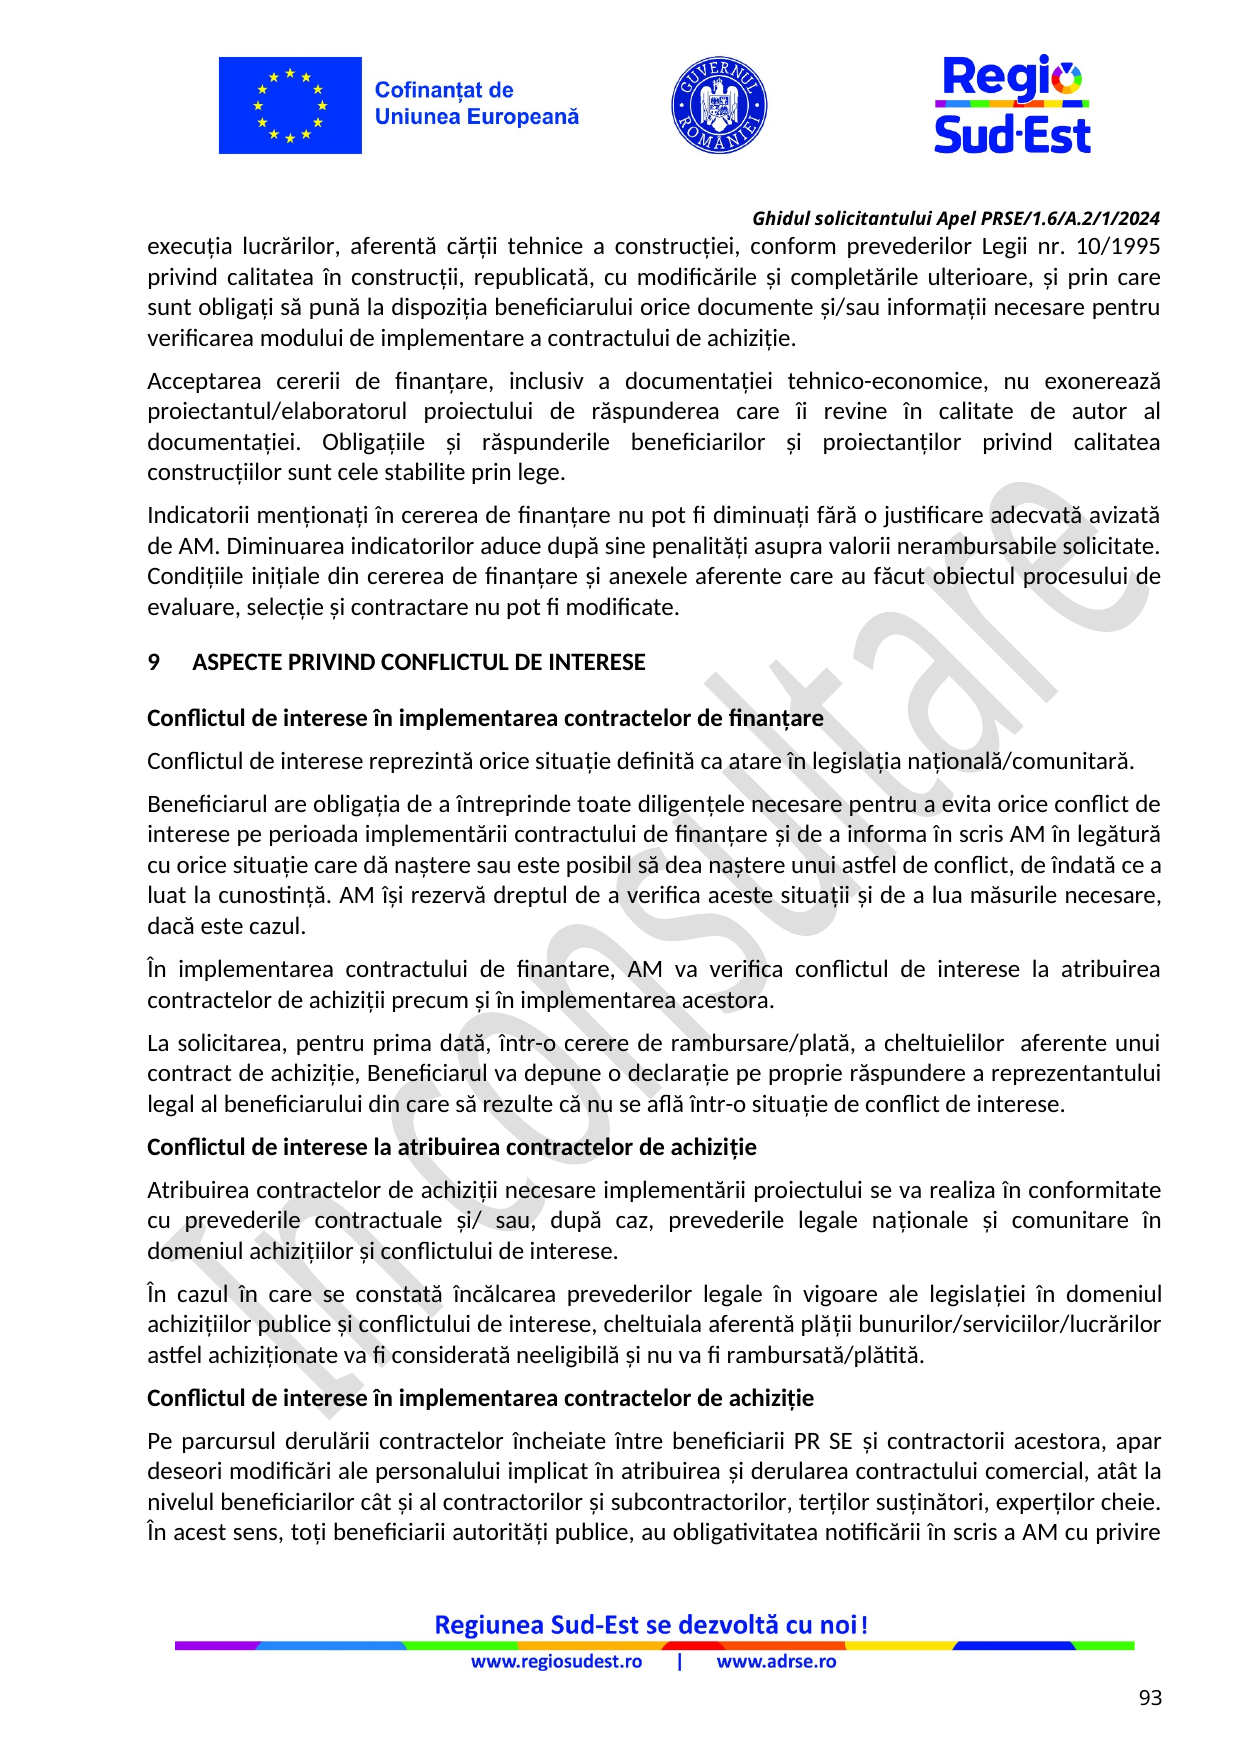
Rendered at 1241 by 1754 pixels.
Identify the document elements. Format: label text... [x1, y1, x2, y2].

text Atribuirea contractelor de achiziţii necesare implementării proiectului se va realiza în conformitate cu prevederile contractuale și/ sau, după caz, prevederile legale naţionale şi comunitare în domeniul achiziţiilor și conflictului de interese. [147, 1174, 1162, 1265]
text Conflictul de interese în implementarea contractelor de finanțare [147, 702, 1162, 733]
text Beneficiarul are obligația de a întreprinde toate diligenţele necesare pentru a evita orice conflict de interese pe perioada implementării contractului de finanțare şi de a informa în scris AM în legătură cu orice situaţie care dă naştere sau este posibil să dea naştere unui astfel de conflict, de îndată ce a luat la cunostinţă. AM îşi rezervă dreptul de a verifica aceste situaţii şi de a lua măsurile necesare, dacă este cazul. [147, 788, 1162, 941]
text Conflictul de interese la atribuirea contractelor de achiziţie [147, 1131, 1162, 1161]
picture [175, 1614, 1135, 1671]
text Acceptarea cererii de finanțare, inclusiv a documentației tehnico-economice, nu exonerează proiectantul/elaboratorul proiectului de răspunderea care îi revine în calitate de autor al documentației. Obligațiile și răspunderile beneficiarilor și proiectanților privind calitatea construcțiilor sunt cele stabilite prin lege. [147, 365, 1162, 487]
text În implementarea contractului de finantare, AM va verifica conflictul de interese la atribuirea contractelor de achiziții precum și în implementarea acestora. [147, 953, 1162, 1014]
text La solicitarea, pentru prima dată, într-o cerere de rambursare/plată, a cheltuielilor aferente unui contract de achiziţie, Beneficiarul va depune o declaraţie pe proprie răspundere a reprezentantului legal al beneficiarului din care să rezulte că nu se află într-o situaţie de conflict de interese. [147, 1027, 1162, 1118]
text Conflictul de interese reprezintă orice situaţie definită ca atare în legislaţia naţională/comunitară. [147, 745, 1162, 776]
text Indicatorii menționați în cererea de finanțare nu pot fi diminuați fără o justificare adecvată avizată de AM. Diminuarea indicatorilor aduce după sine penalități asupra valorii nerambursabile solicitate. Condițiile inițiale din cererea de finanțare și anexele aferente care au făcut obiectul procesului de evaluare, selecție și contractare nu pot fi modificate. [147, 499, 1162, 622]
picture [218, 54, 1091, 155]
subtitle ASPECTE PRIVIND CONFLICTUL DE INTERESE [147, 647, 1162, 677]
text În cazul în care se constată încălcarea prevederilor legale în vigoare ale legislaţiei în domeniul achiziţiilor publice și conflictului de interese, cheltuiala aferentă plăţii bunurilor/serviciilor/lucrărilor astfel achiziţionate va fi considerată neeligibilă şi nu va fi rambursată/plătită. [147, 1278, 1162, 1369]
text Conflictul de interese în implementarea contractelor de achiziție [147, 1382, 1162, 1412]
